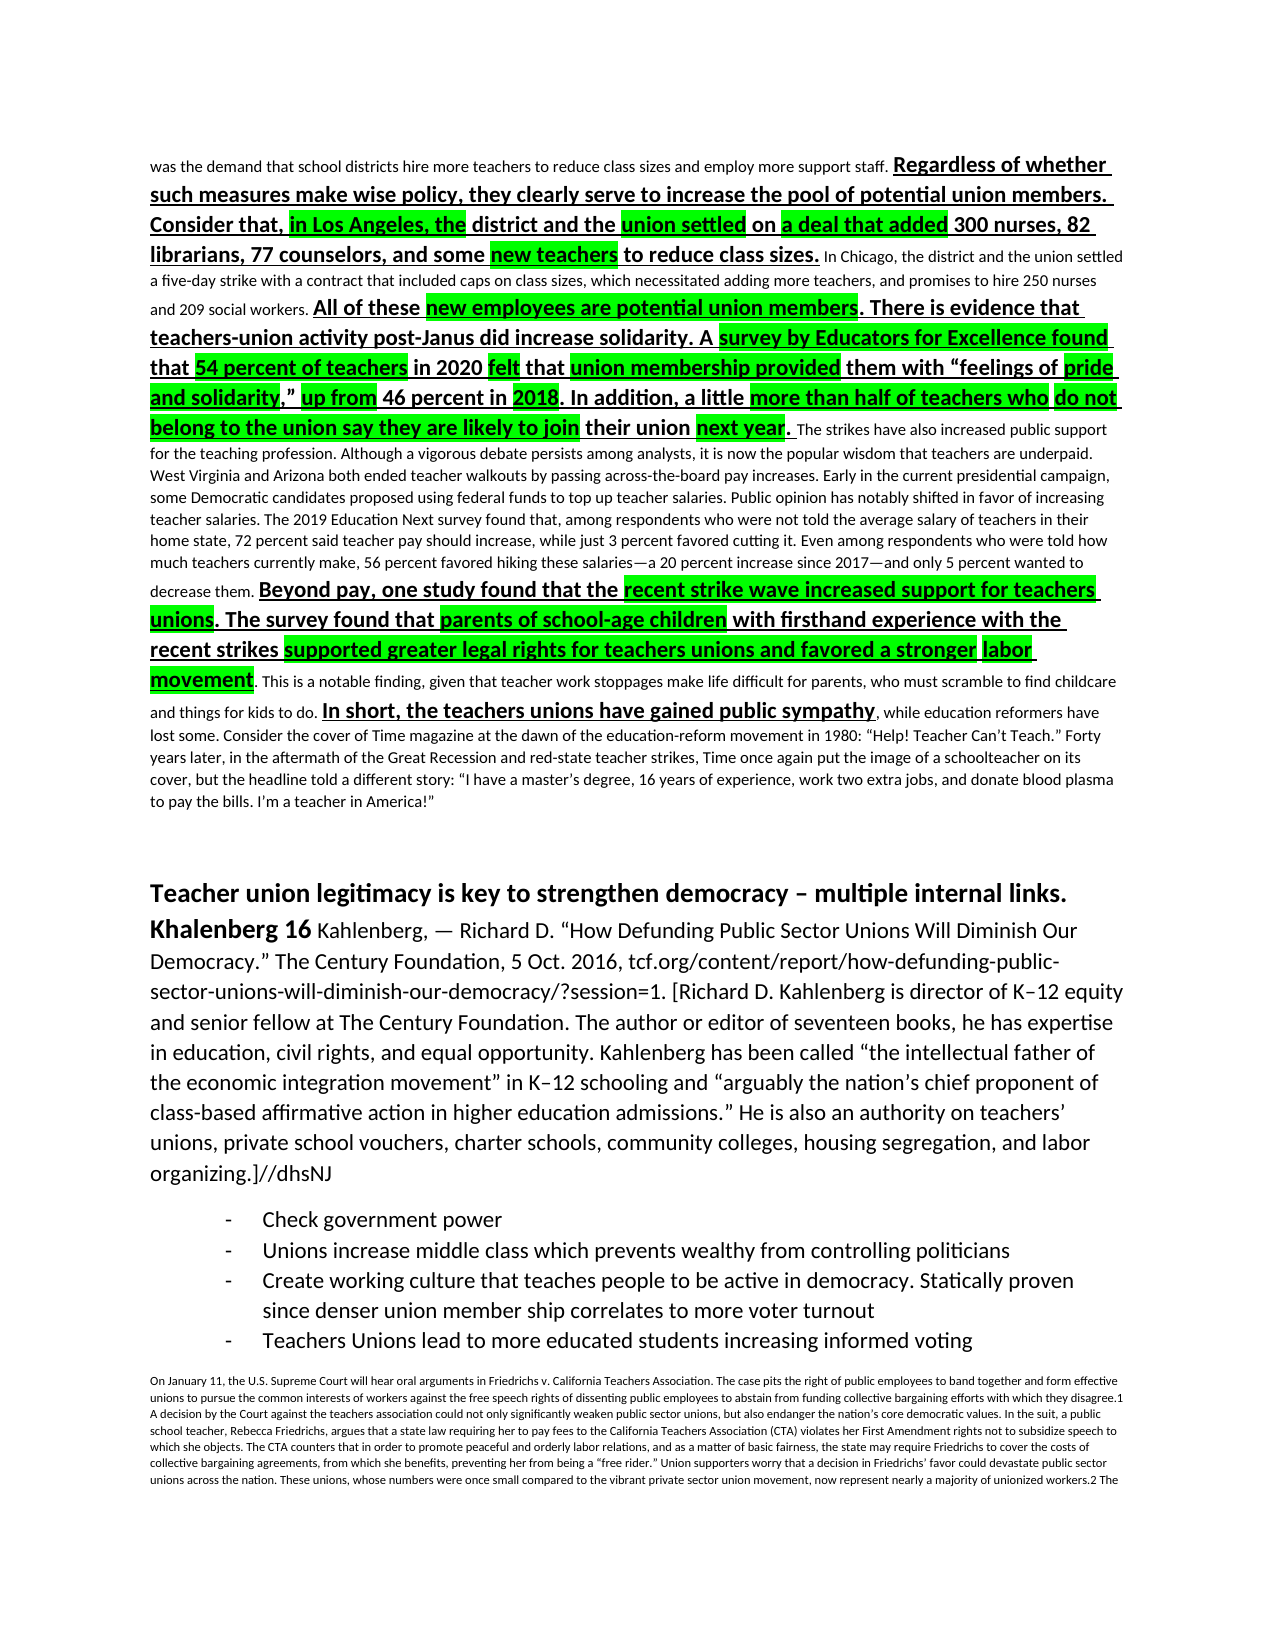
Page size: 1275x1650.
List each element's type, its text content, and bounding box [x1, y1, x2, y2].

list Check government power [225, 1206, 1125, 1234]
list Create working culture that teaches people to be active in democracy. Statically proven since denser union member ship correlates to more voter turnout [225, 1266, 1125, 1324]
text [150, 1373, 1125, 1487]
list Teachers Unions lead to more educated students increasing informed voting [225, 1326, 1125, 1354]
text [150, 150, 1125, 811]
subtitle Teacher union legitimacy is key to strengthen democracy – multiple internal links. [150, 876, 1125, 909]
text Khalenberg 16 Kahlenberg, — Richard D. “How Defunding Public Sector Unions Will Diminish Our Democracy.” The Century Foundation, 5 Oct. 2016, tcf.org/content/report/how-defunding-public-sector-unions-will-diminish-our-democracy/?session=1. [Richard D. Kahlenberg is director of K–12 equity and senior fellow at The Century Foundation. The author or editor of seventeen books, he has expertise in education, civil rights, and equal opportunity. Kahlenberg has been called “the intellectual father of the economic integration movement” in K–12 schooling and “arguably the nation’s chief proponent of class-based affirmative action in higher education admissions.” He is also an authority on teachers’ unions, private school vouchers, charter schools, community colleges, housing segregation, and labor organizing.]//dhsNJ [150, 912, 1125, 1187]
list Unions increase middle class which prevents wealthy from controlling politicians [225, 1236, 1125, 1264]
